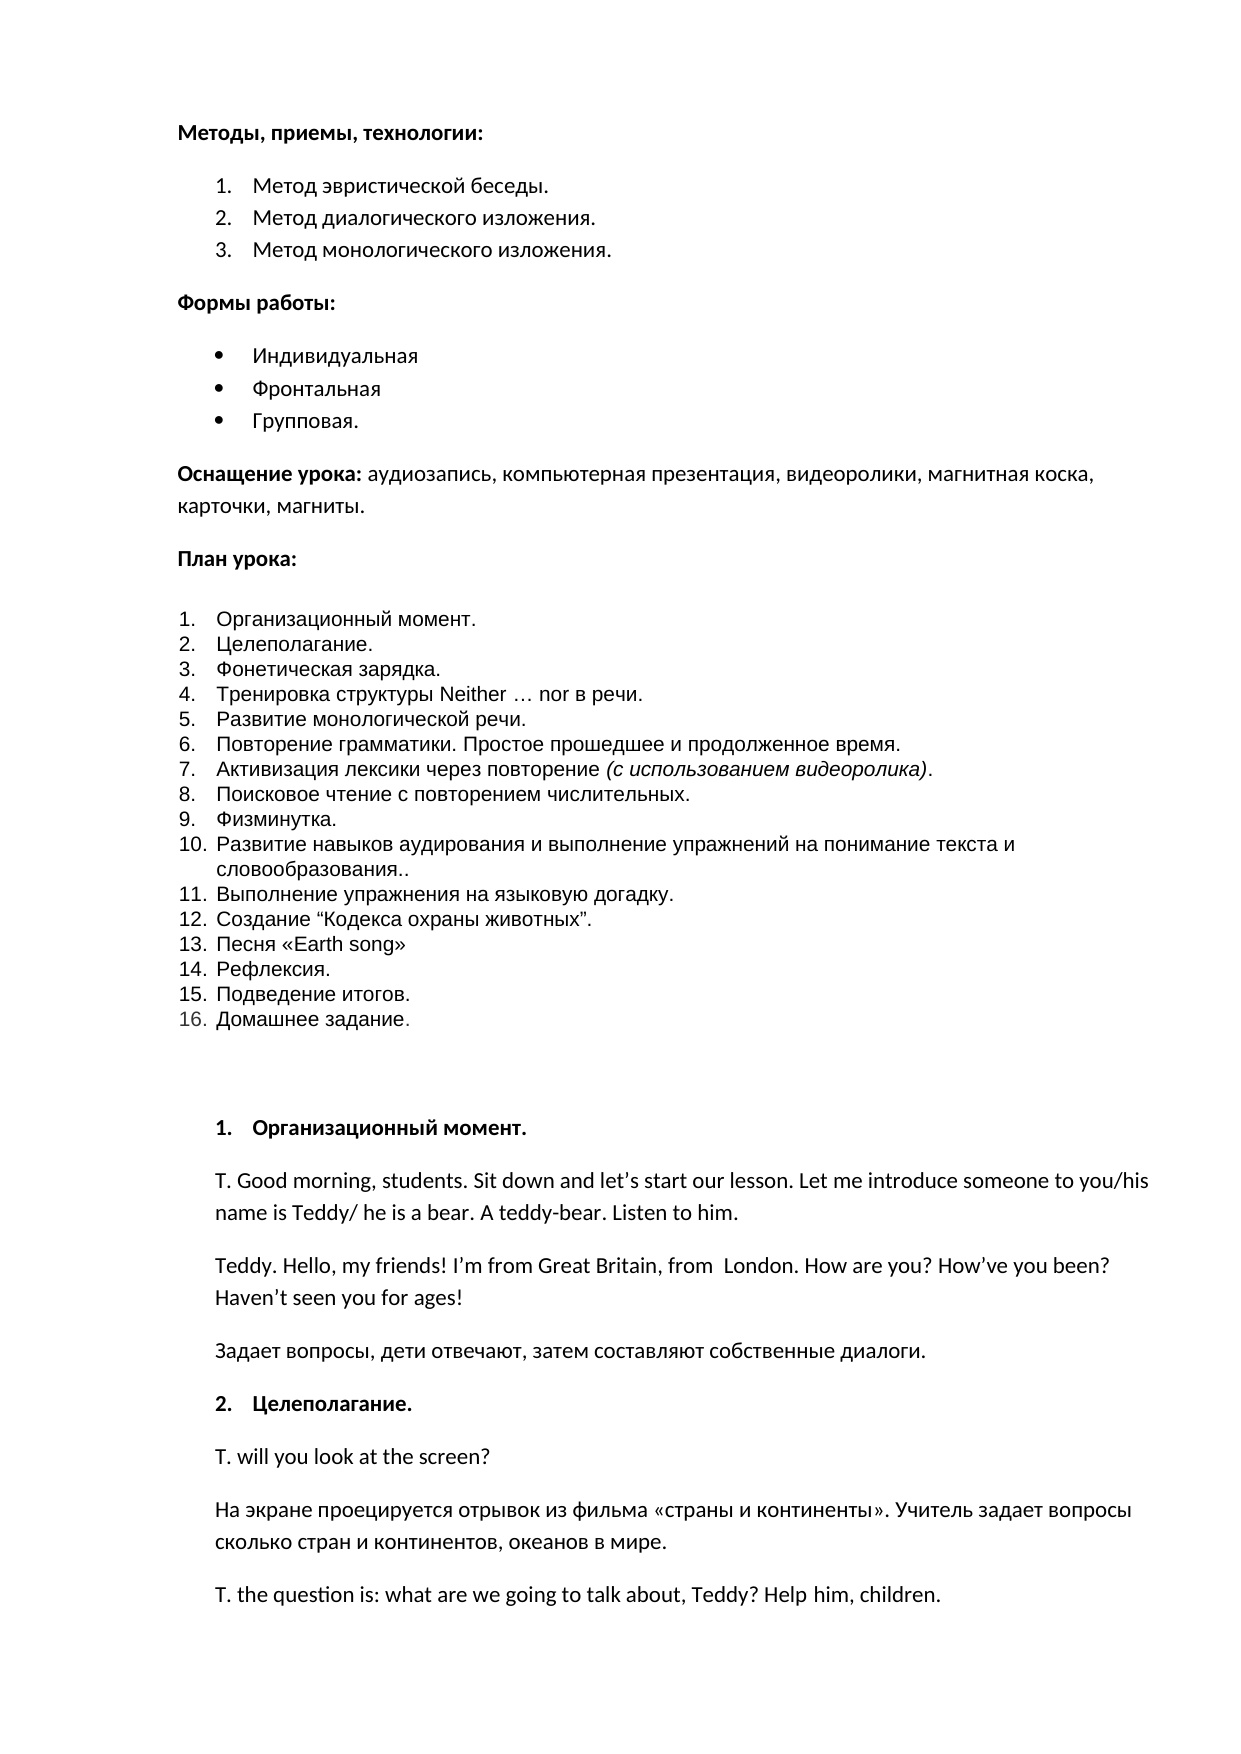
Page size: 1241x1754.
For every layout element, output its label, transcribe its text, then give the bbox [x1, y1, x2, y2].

list Метод эвристической беседы. [215, 171, 1152, 199]
list Организационный момент. [179, 606, 1152, 631]
list Организационный момент. [215, 1113, 1152, 1141]
list Фронтальная [215, 374, 1152, 402]
list Создание “Кодекса охраны животных”. [179, 906, 1152, 931]
list Поисковое чтение с повторением числительных. [179, 781, 1152, 806]
text Формы работы: [177, 288, 1152, 317]
text На экране проецируется отрывок из фильма «страны и континенты». Учитель задает вопросы сколько стран и континентов, океанов в мире. [215, 1495, 1152, 1555]
list Метод диалогического изложения. [215, 203, 1152, 231]
list Рефлексия. [179, 956, 1152, 981]
text Оснащение урока: аудиозапись, компьютерная презентация, видеоролики, магнитная коска, карточки, магниты. [177, 459, 1152, 519]
list Песня «Earth song» [179, 931, 1152, 956]
list Развитие монологической речи. [179, 706, 1152, 731]
text T. Good morning, students. Sit down and let’s start our lesson. Let me introduce someone to you/his name is Teddy/ he is a bear. A teddy-bear. Listen to him. [215, 1166, 1152, 1226]
list Групповая. [215, 406, 1152, 434]
list Целеполагание. [179, 631, 1152, 656]
text План урока: [177, 544, 1152, 572]
list Развитие навыков аудирования и выполнение упражнений на понимание текста и словообразования.. [179, 831, 1152, 881]
list Тренировка структуры Neither … nor в речи. [179, 681, 1152, 706]
list Активизация лексики через повторение (с использованием видеоролика). [179, 756, 1152, 781]
list Домашнее задание. [179, 1006, 1152, 1031]
list Целеполагание. [215, 1389, 1152, 1417]
list Подведение итогов. [179, 981, 1152, 1006]
text Методы, приемы, технологии: [177, 118, 1152, 146]
list Индивидуальная [215, 342, 1152, 369]
text Teddy. Hello, my friends! I’m from Great Britain, from London. How are you? How’ve you been? Haven’t seen you for ages! [215, 1251, 1152, 1311]
list Метод монологического изложения. [215, 236, 1152, 263]
list Выполнение упражнения на языковую догадку. [179, 881, 1152, 906]
text T. the question is: what are we going to talk about, Teddy? Help him, children. [215, 1580, 1152, 1608]
list Повторение грамматики. Простое прошедшее и продолженное время. [179, 731, 1152, 756]
list Фонетическая зарядка. [179, 656, 1152, 681]
list Физминутка. [179, 806, 1152, 831]
text Задает вопросы, дети отвечают, затем составляют собственные диалоги. [215, 1336, 1152, 1364]
text T. will you look at the screen? [215, 1442, 1152, 1470]
